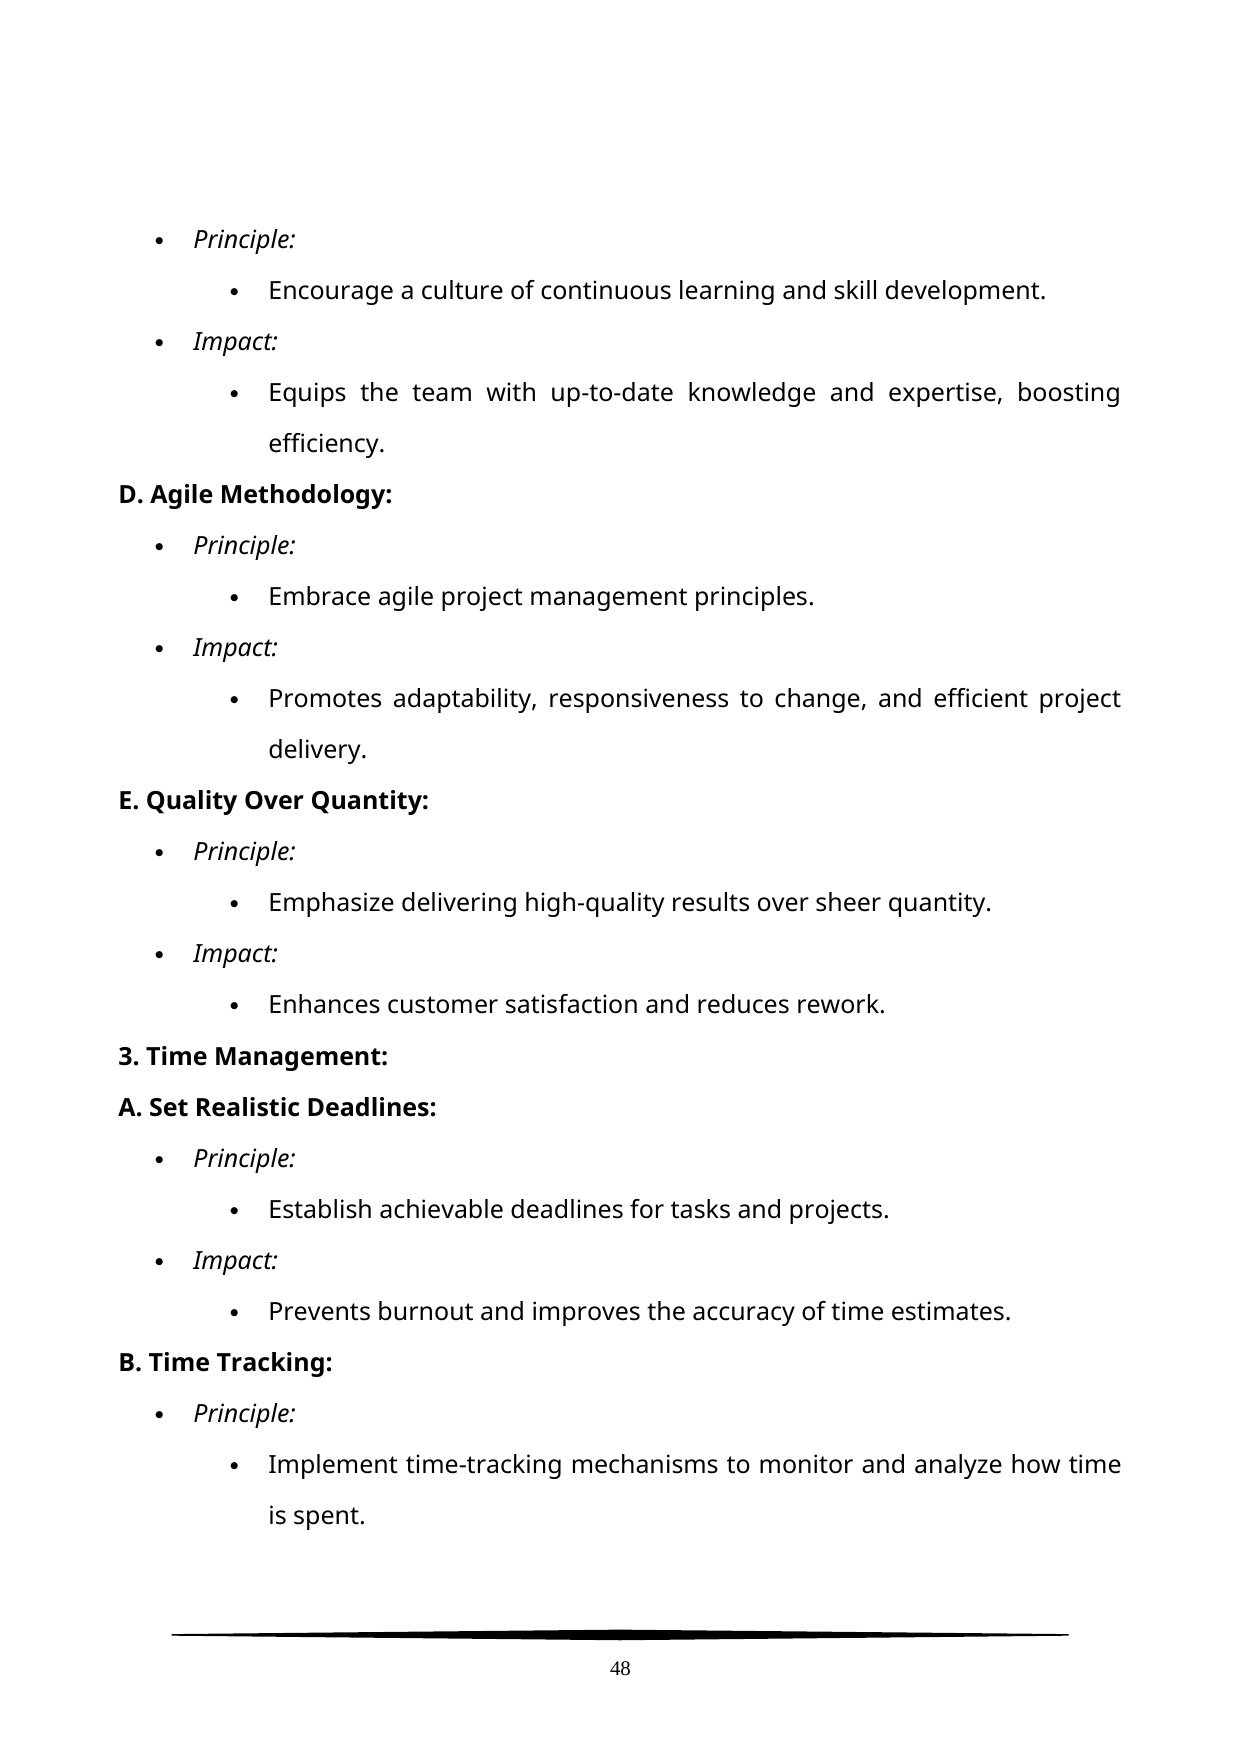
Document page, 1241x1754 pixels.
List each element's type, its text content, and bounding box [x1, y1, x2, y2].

list Implement time-tracking mechanisms to monitor and analyze how time is spent. [231, 1447, 1122, 1532]
list Encourage a culture of continuous learning and skill development. [231, 273, 1122, 307]
list Impact: [156, 936, 1122, 970]
text D. Agile Methodology: [118, 477, 1122, 511]
list Promotes adaptability, responsiveness to change, and efficient project delivery. [231, 681, 1122, 766]
text 3. Time Management: [118, 1038, 1122, 1072]
list Establish achievable deadlines for tasks and projects. [231, 1191, 1122, 1225]
list Principle: [156, 222, 1122, 256]
list Equips the team with up-to-date knowledge and expertise, boosting efficiency. [231, 375, 1122, 460]
text E. Quality Over Quantity: [118, 783, 1122, 817]
list Principle: [156, 834, 1122, 868]
list Impact: [156, 1242, 1122, 1276]
list Principle: [156, 528, 1122, 562]
list Prevents burnout and improves the accuracy of time estimates. [231, 1293, 1122, 1327]
list Principle: [156, 1396, 1122, 1429]
list Emphasize delivering high-quality results over sheer quantity. [231, 885, 1122, 919]
list Principle: [156, 1140, 1122, 1174]
list Enhances customer satisfaction and reduces rework. [231, 987, 1122, 1021]
text B. Time Tracking: [118, 1344, 1122, 1378]
list Embrace agile project management principles. [231, 579, 1122, 613]
text A. Set Realistic Deadlines: [118, 1089, 1122, 1123]
list Impact: [156, 324, 1122, 358]
list Impact: [156, 630, 1122, 664]
